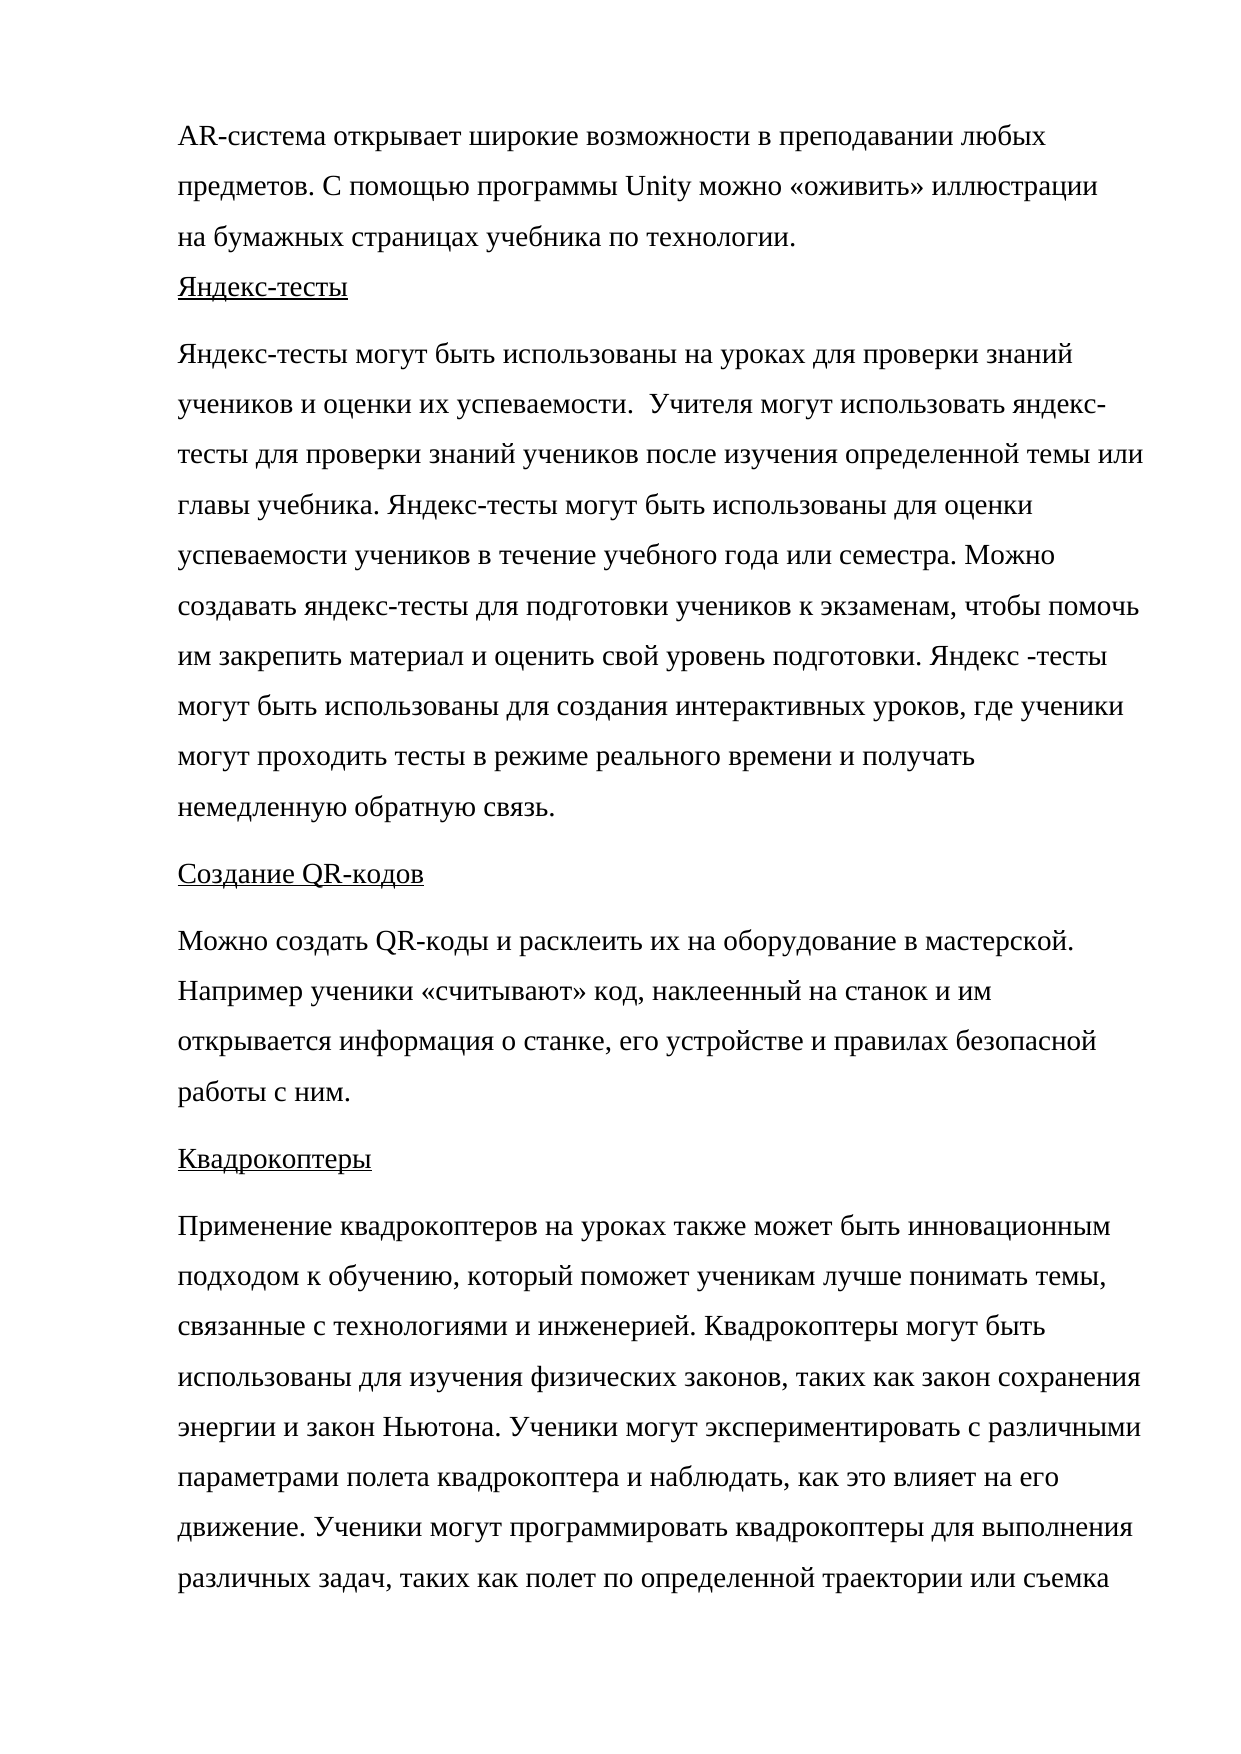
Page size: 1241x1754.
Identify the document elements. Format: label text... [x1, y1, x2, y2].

text Можно создать QR-коды и расклеить их на оборудование в мастерской. Например ученики «считывают» код, наклеенный на станок и им открывается информация о станке, его устройстве и правилах безопасной работы с ним. [177, 923, 1152, 1107]
text Яндекс-тесты могут быть использованы на уроках для проверки знаний учеников и оценки их успеваемости. Учителя могут использовать яндекс-тесты для проверки знаний учеников после изучения определенной темы или главы учебника. Яндекс-тесты могут быть использованы для оценки успеваемости учеников в течение учебного года или семестра. Можно создавать яндекс-тесты для подготовки учеников к экзаменам, чтобы помочь им закрепить материал и оценить свой уровень подготовки. Яндекс -тесты могут быть использованы для создания интерактивных уроков, где ученики могут проходить тесты в режиме реального времени и получать немедленную обратную связь. [177, 336, 1152, 822]
text Квадрокоптеры [177, 1141, 1152, 1174]
text Создание QR-кодов [177, 856, 1152, 889]
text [177, 1208, 1152, 1593]
text AR-система открывает широкие возможности в преподавании любых предметов. С помощью программы Unity можно «оживить» иллюстрации на бумажных страницах учебника по технологии. Яндекс-тесты [177, 118, 1152, 303]
